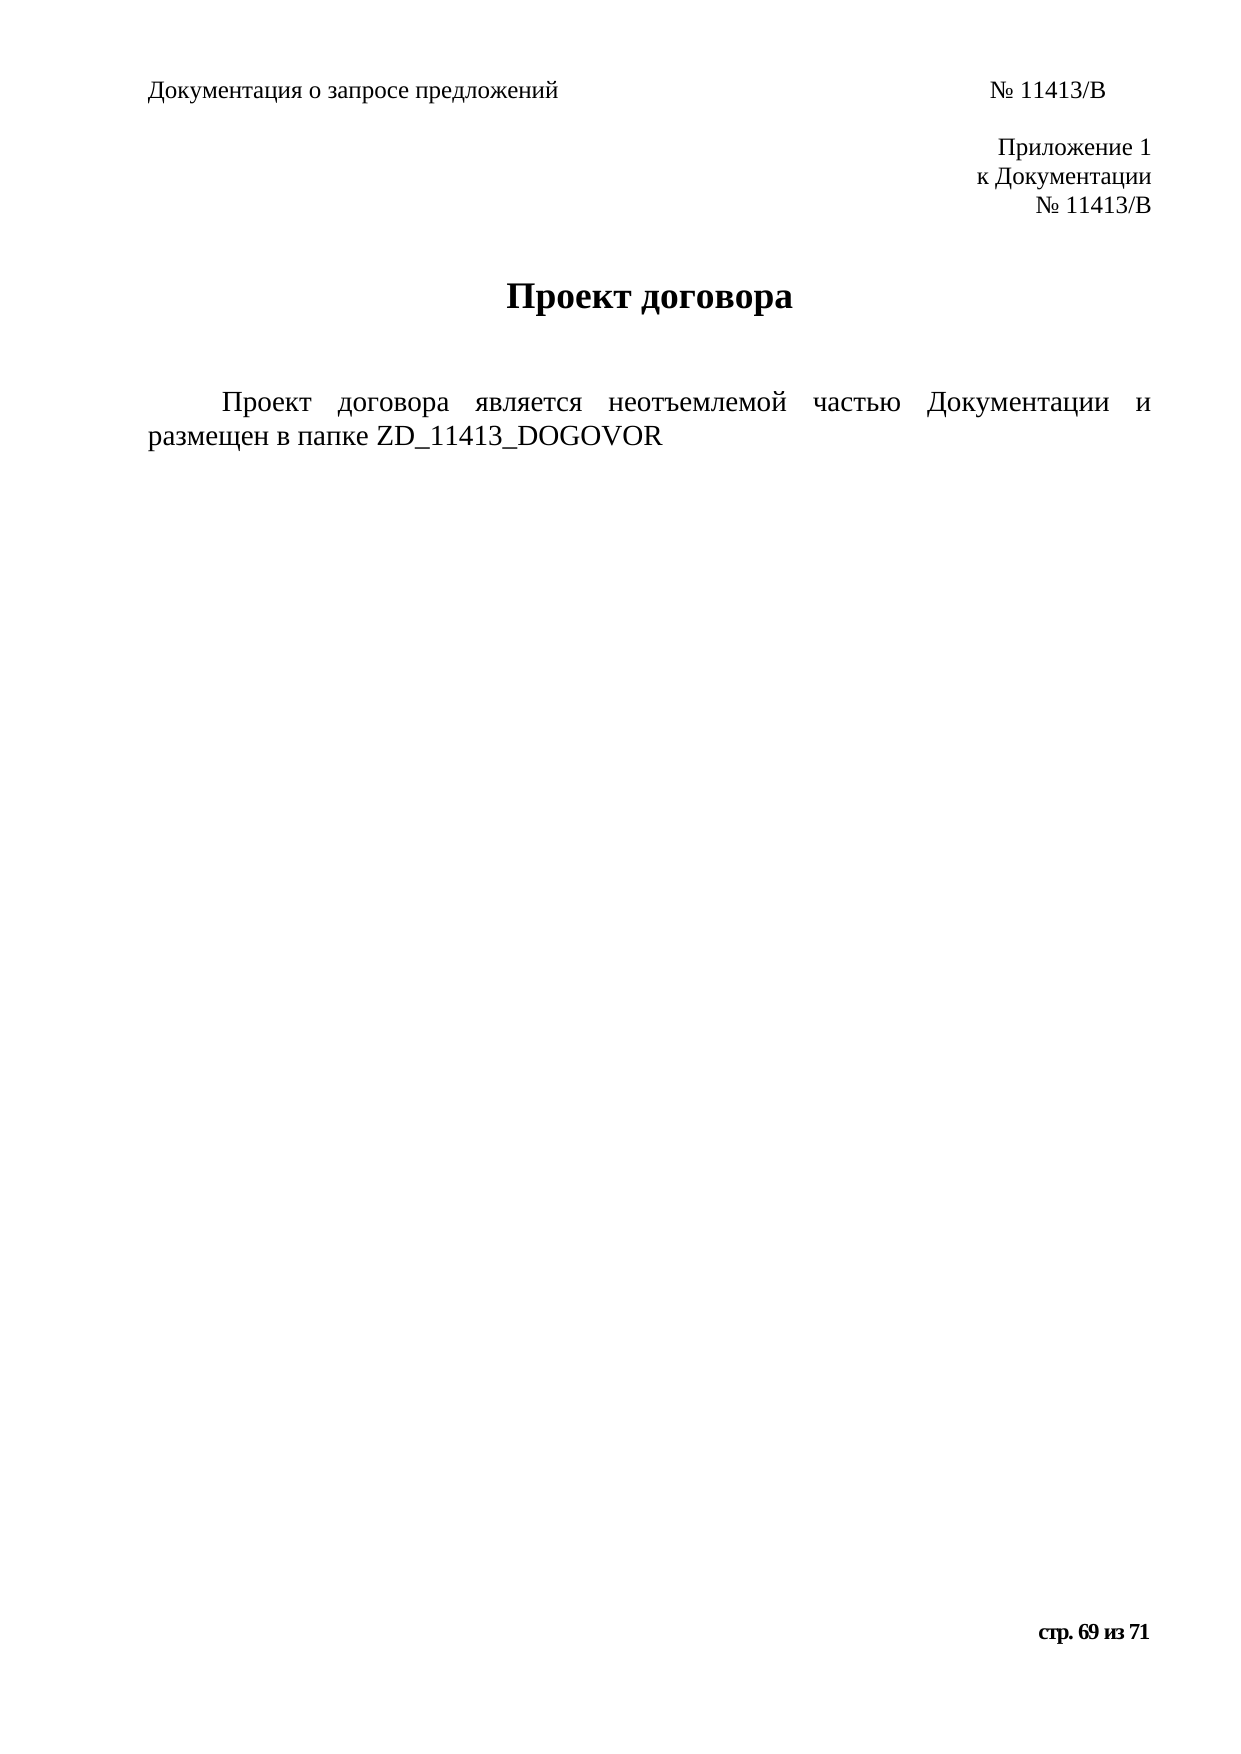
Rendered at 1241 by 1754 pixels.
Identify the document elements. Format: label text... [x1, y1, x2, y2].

list к Документации № 11413/В [223, 161, 1152, 219]
text Проект договора является неотъемлемой частью Документации и размещен в папке ZD_11413_DOGOVOR [148, 384, 1152, 451]
subtitle Приложение 1 [148, 132, 1152, 161]
text Проект договора [148, 274, 1152, 317]
